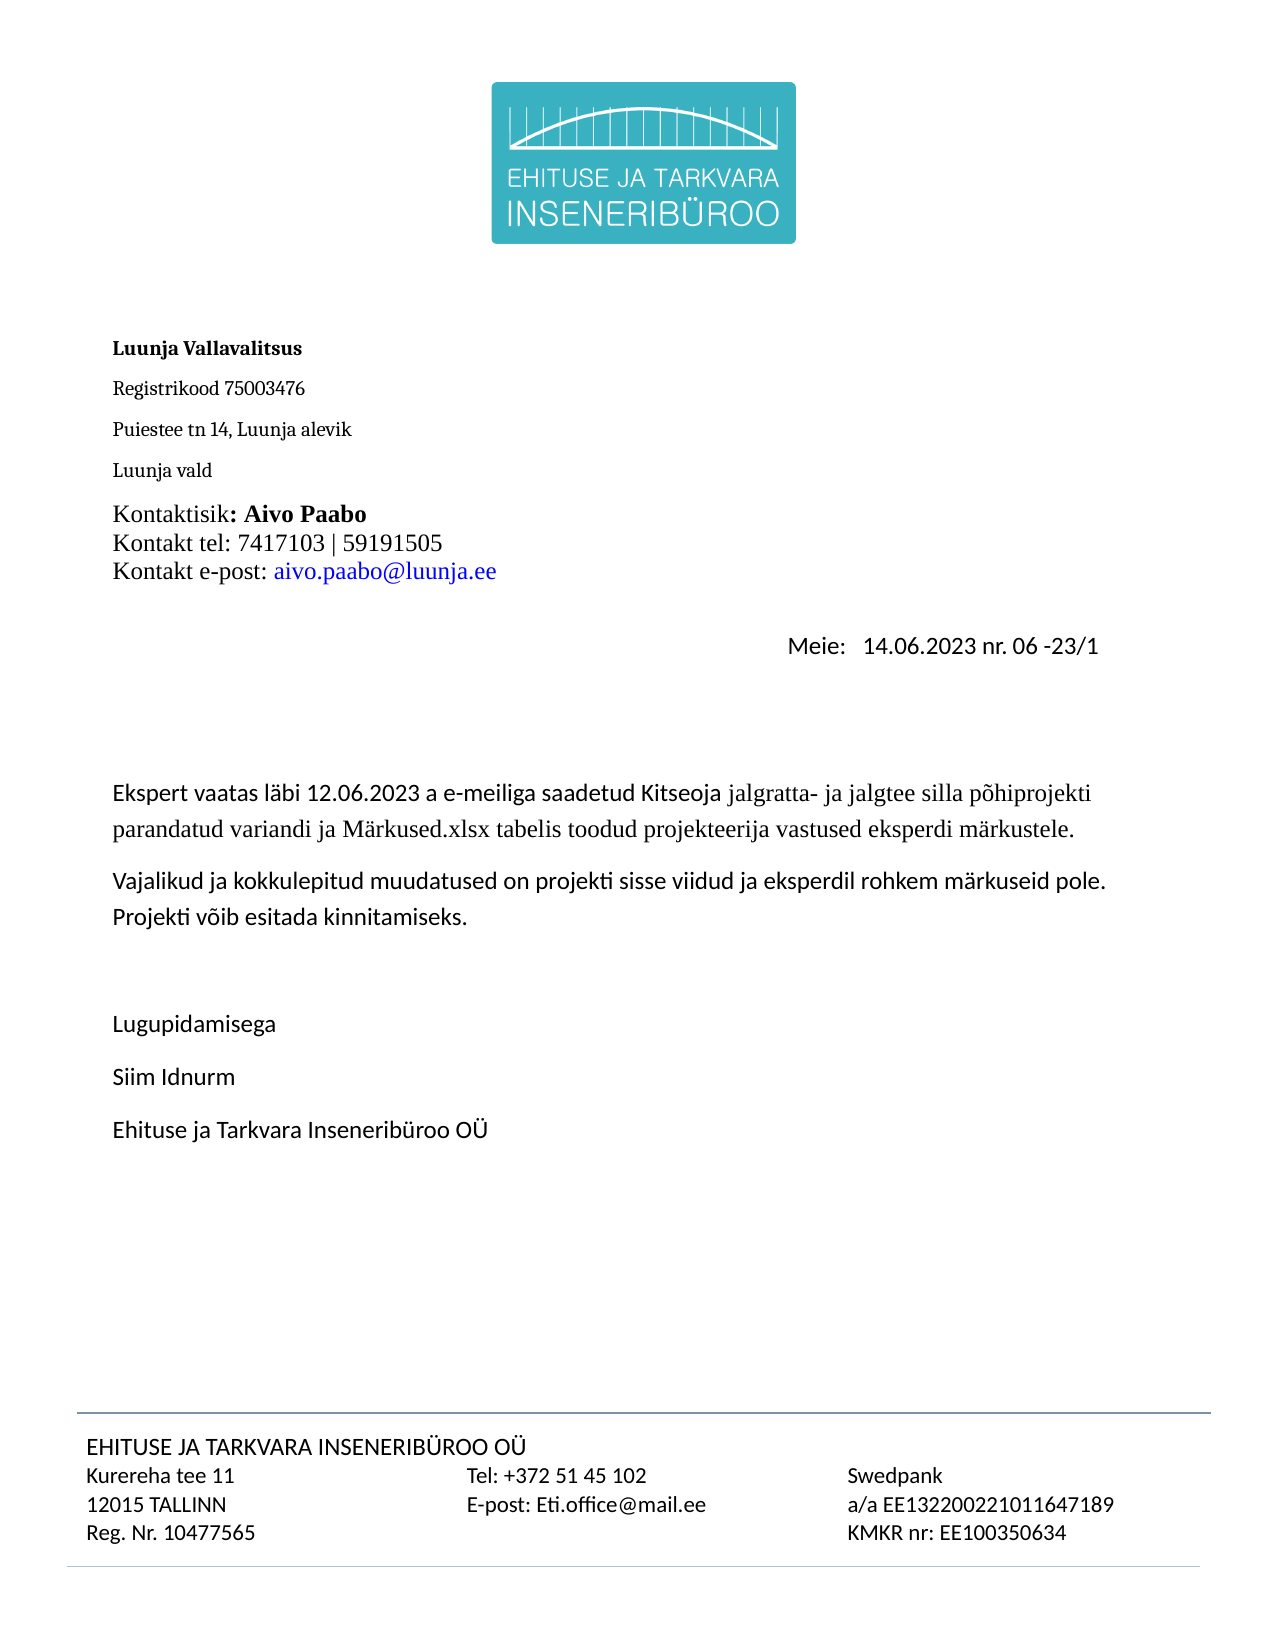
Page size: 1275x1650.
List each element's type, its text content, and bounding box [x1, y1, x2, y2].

text Lugupidamisega [112, 1008, 1162, 1038]
text Ekspert vaatas läbi 12.06.2023 a e-meiliga saadetud Kitseoja jalgratta- ja jalgtee silla põhiprojekti parandatud variandi ja Märkused.xlsx tabelis toodud projekteerija vastused eksperdi märkustele. [112, 777, 1162, 842]
text Siim Idnurm [112, 1061, 1162, 1092]
text Luunja Vallavalitsus [112, 336, 1162, 360]
text Vajalikud ja kokkulepitud muudatused on projekti sisse viidud ja eksperdil rohkem märkuseid pole. Projekti võib esitada kinnitamiseks. [112, 865, 1162, 932]
text Kontakt tel: 7417103 | 59191505 [112, 528, 1162, 556]
text Luunja vald [112, 458, 1162, 482]
text Meie: 14.06.2023 nr. 06 -23/1 [112, 630, 1162, 660]
text Puiestee tn 14, Luunja alevik [112, 418, 1162, 442]
text Registrikood 75003476 [112, 377, 1162, 401]
text Kontakt e-post: aivo.paabo@luunja.ee [112, 556, 1162, 585]
text Kontaktisik: Aivo Paabo [112, 499, 1162, 528]
text Ehituse ja Tarkvara Inseneribüroo OÜ [112, 1114, 1162, 1145]
picture [491, 82, 796, 244]
